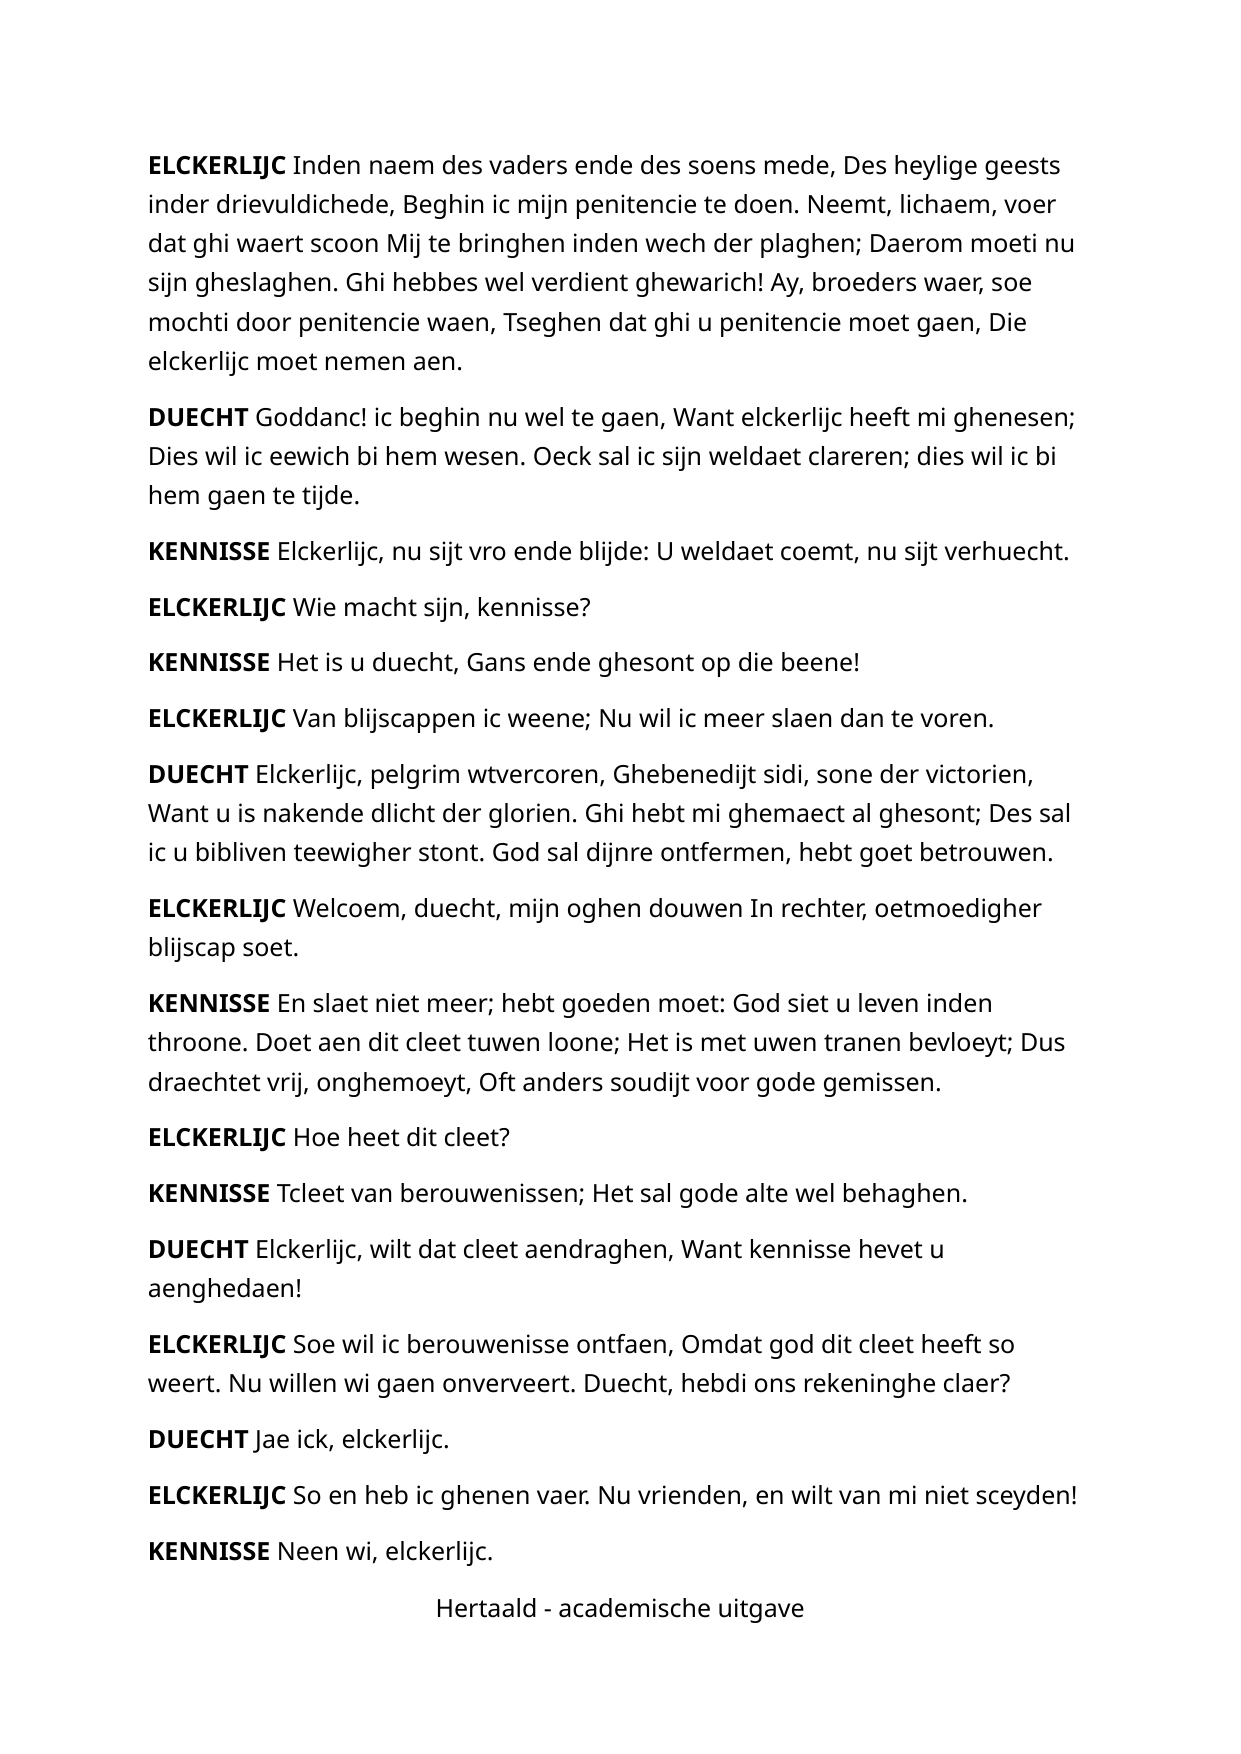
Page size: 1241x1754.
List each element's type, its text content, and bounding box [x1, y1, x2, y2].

text KENNISSE Elckerlijc, nu sijt vro ende blijde: U weldaet coemt, nu sijt verhuecht. [148, 533, 1093, 567]
text ELCKERLIJC Hoe heet dit cleet? [148, 1120, 1093, 1154]
text ELCKERLIJC So en heb ic ghenen vaer. Nu vrienden, en wilt van mi niet sceyden! [148, 1478, 1093, 1512]
text ELCKERLIJC Van blijscappen ic weene; Nu wil ic meer slaen dan te voren. [148, 701, 1093, 735]
text DUECHT Elckerlijc, wilt dat cleet aendraghen, Want kennisse hevet u aenghedaen! [148, 1232, 1093, 1305]
text KENNISSE Neen wi, elckerlijc. [148, 1533, 1093, 1567]
text DUECHT Jae ick, elckerlijc. [148, 1422, 1093, 1456]
text ELCKERLIJC Inden naem des vaders ende des soens mede, Des heylige geests inder drievuldichede, Beghin ic mijn penitencie te doen. Neemt, lichaem, voer dat ghi waert scoon Mij te bringhen inden wech der plaghen; Daerom moeti nu sijn gheslaghen. Ghi hebbes wel verdient ghewarich! Ay, broeders waer, soe mochti door penitencie waen, Tseghen dat ghi u penitencie moet gaen, Die elckerlijc moet nemen aen. [148, 148, 1093, 377]
text ELCKERLIJC Wie macht sijn, kennisse? [148, 589, 1093, 623]
text KENNISSE Het is u duecht, Gans ende ghesont op die beene! [148, 645, 1093, 679]
text KENNISSE Tcleet van berouwenissen; Het sal gode alte wel behaghen. [148, 1176, 1093, 1210]
text ELCKERLIJC Welcoem, duecht, mijn oghen douwen In rechter, oetmoedigher blijscap soet. [148, 891, 1093, 964]
text DUECHT Goddanc! ic beghin nu wel te gaen, Want elckerlijc heeft mi ghenesen; Dies wil ic eewich bi hem wesen. Oeck sal ic sijn weldaet clareren; dies wil ic bi hem gaen te tijde. [148, 399, 1093, 512]
text ELCKERLIJC Soe wil ic berouwenisse ontfaen, Omdat god dit cleet heeft so weert. Nu willen wi gaen onverveert. Duecht, hebdi ons rekeninghe claer? [148, 1327, 1093, 1400]
text KENNISSE En slaet niet meer; hebt goeden moet: God siet u leven inden throone. Doet aen dit cleet tuwen loone; Het is met uwen tranen bevloeyt; Dus draechtet vrij, onghemoeyt, Oft anders soudijt voor gode gemissen. [148, 986, 1093, 1098]
text DUECHT Elckerlijc, pelgrim wtvercoren, Ghebenedijt sidi, sone der victorien, Want u is nakende dlicht der glorien. Ghi hebt mi ghemaect al ghesont; Des sal ic u bibliven teewigher stont. God sal dijnre ontfermen, hebt goet betrouwen. [148, 757, 1093, 869]
